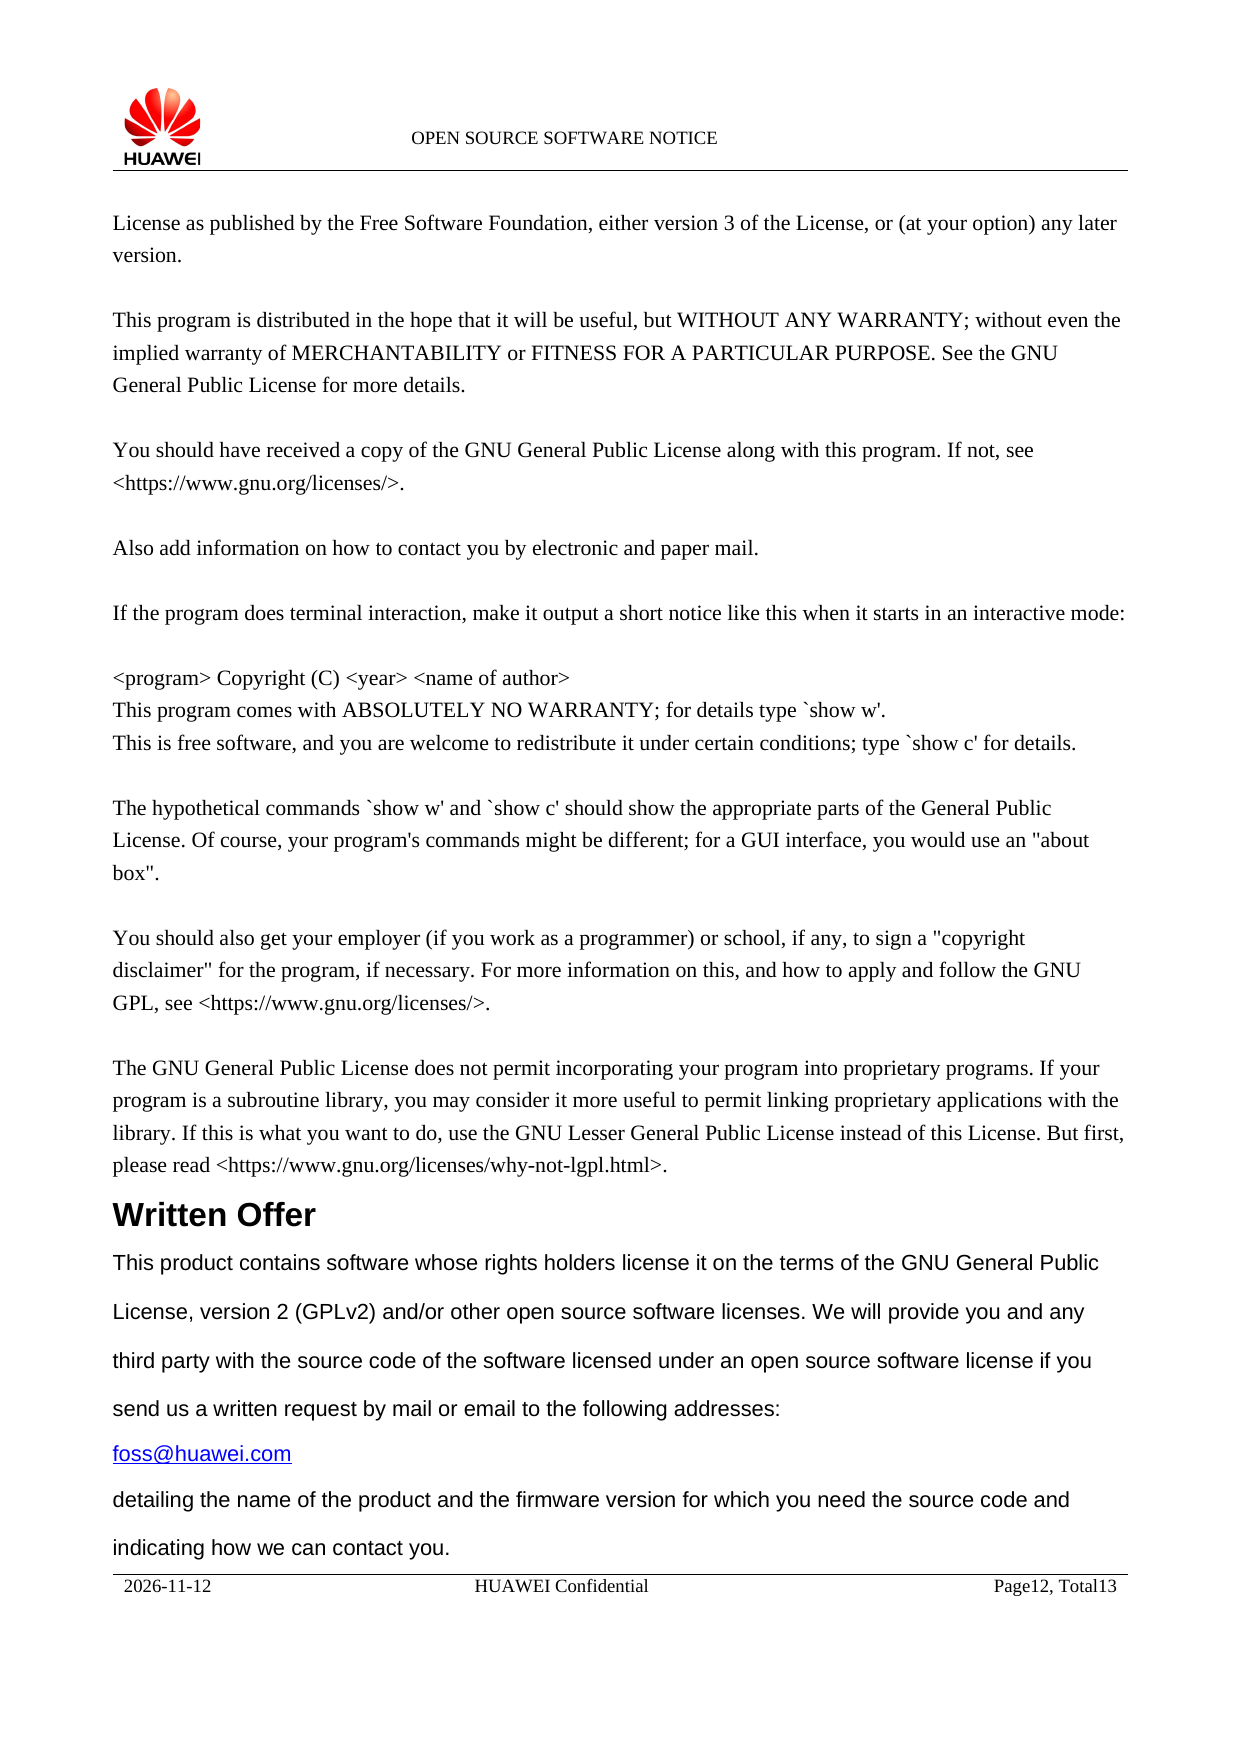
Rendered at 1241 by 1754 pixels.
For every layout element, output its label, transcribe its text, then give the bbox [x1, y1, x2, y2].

text Written Offer [112, 1181, 1128, 1246]
text detailing the name of the product and the firmware version for which you need the source code and indicating how we can contact you. [112, 1483, 1128, 1564]
text foss@huawei.com [112, 1438, 1128, 1470]
picture [124, 88, 201, 165]
text This product contains software whose rights holders license it on the terms of the GNU General Public License, version 2 (GPLv2) and/or other open source software licenses. We will provide you and any third party with the source code of the software licensed under an open source software license if you send us a written request by mail or email to the following addresses: [112, 1246, 1128, 1425]
